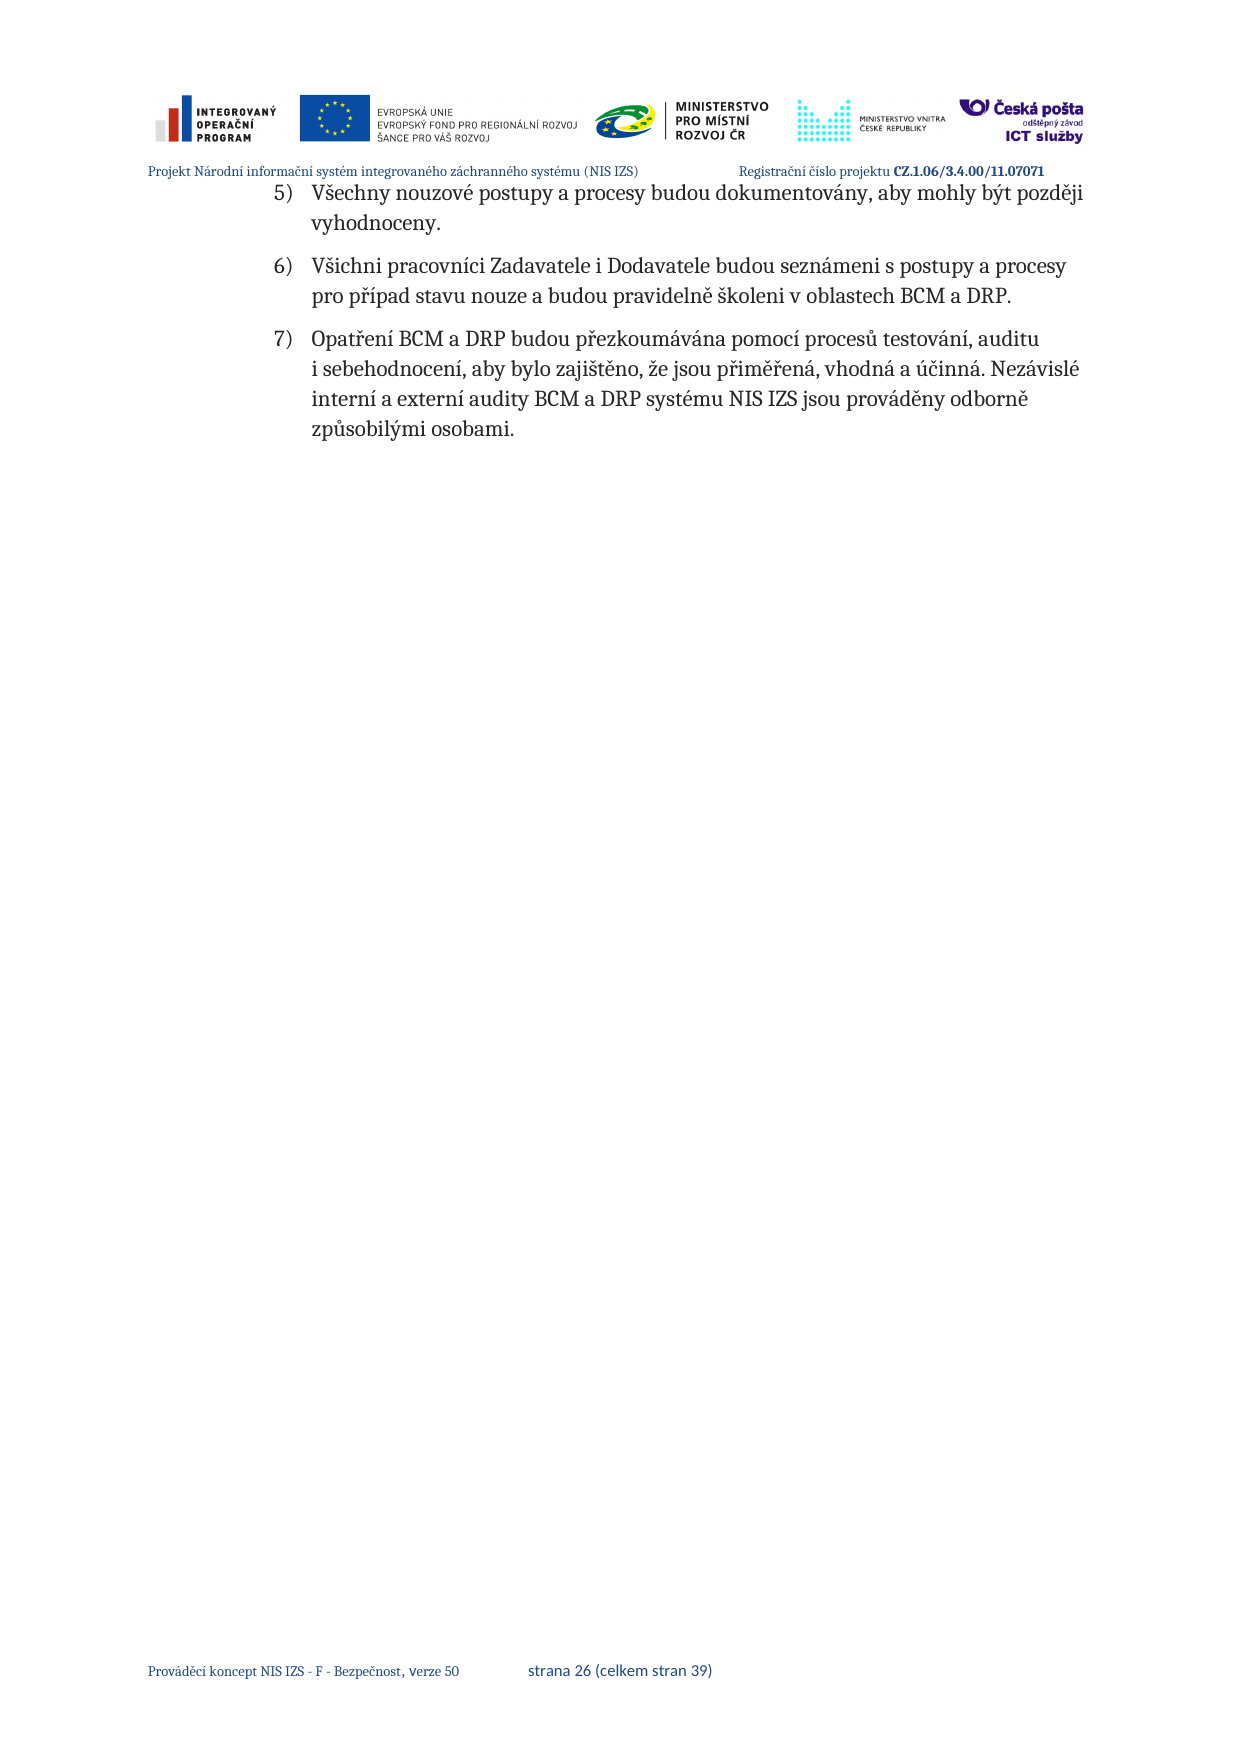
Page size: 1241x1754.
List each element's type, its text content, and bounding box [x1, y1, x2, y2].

list Opatření BCM a DRP budou přezkoumávána pomocí procesů testování, auditu i sebehodnocení, aby bylo zajištěno, že jsou přiměřená, vhodná a účinná. Nezávislé interní a externí audity BCM a DRP systému NIS IZS jsou prováděny odborně způsobilými osobami. [274, 326, 1092, 442]
list Všichni pracovníci Zadavatele i Dodavatele budou seznámeni s postupy a procesy pro případ stavu nouze a budou pravidelně školeni v oblastech BCM a DRP. [274, 253, 1092, 309]
list Všechny nouzové postupy a procesy budou dokumentovány, aby mohly být později vyhodnoceny. [274, 180, 1092, 236]
picture [147, 86, 1091, 152]
